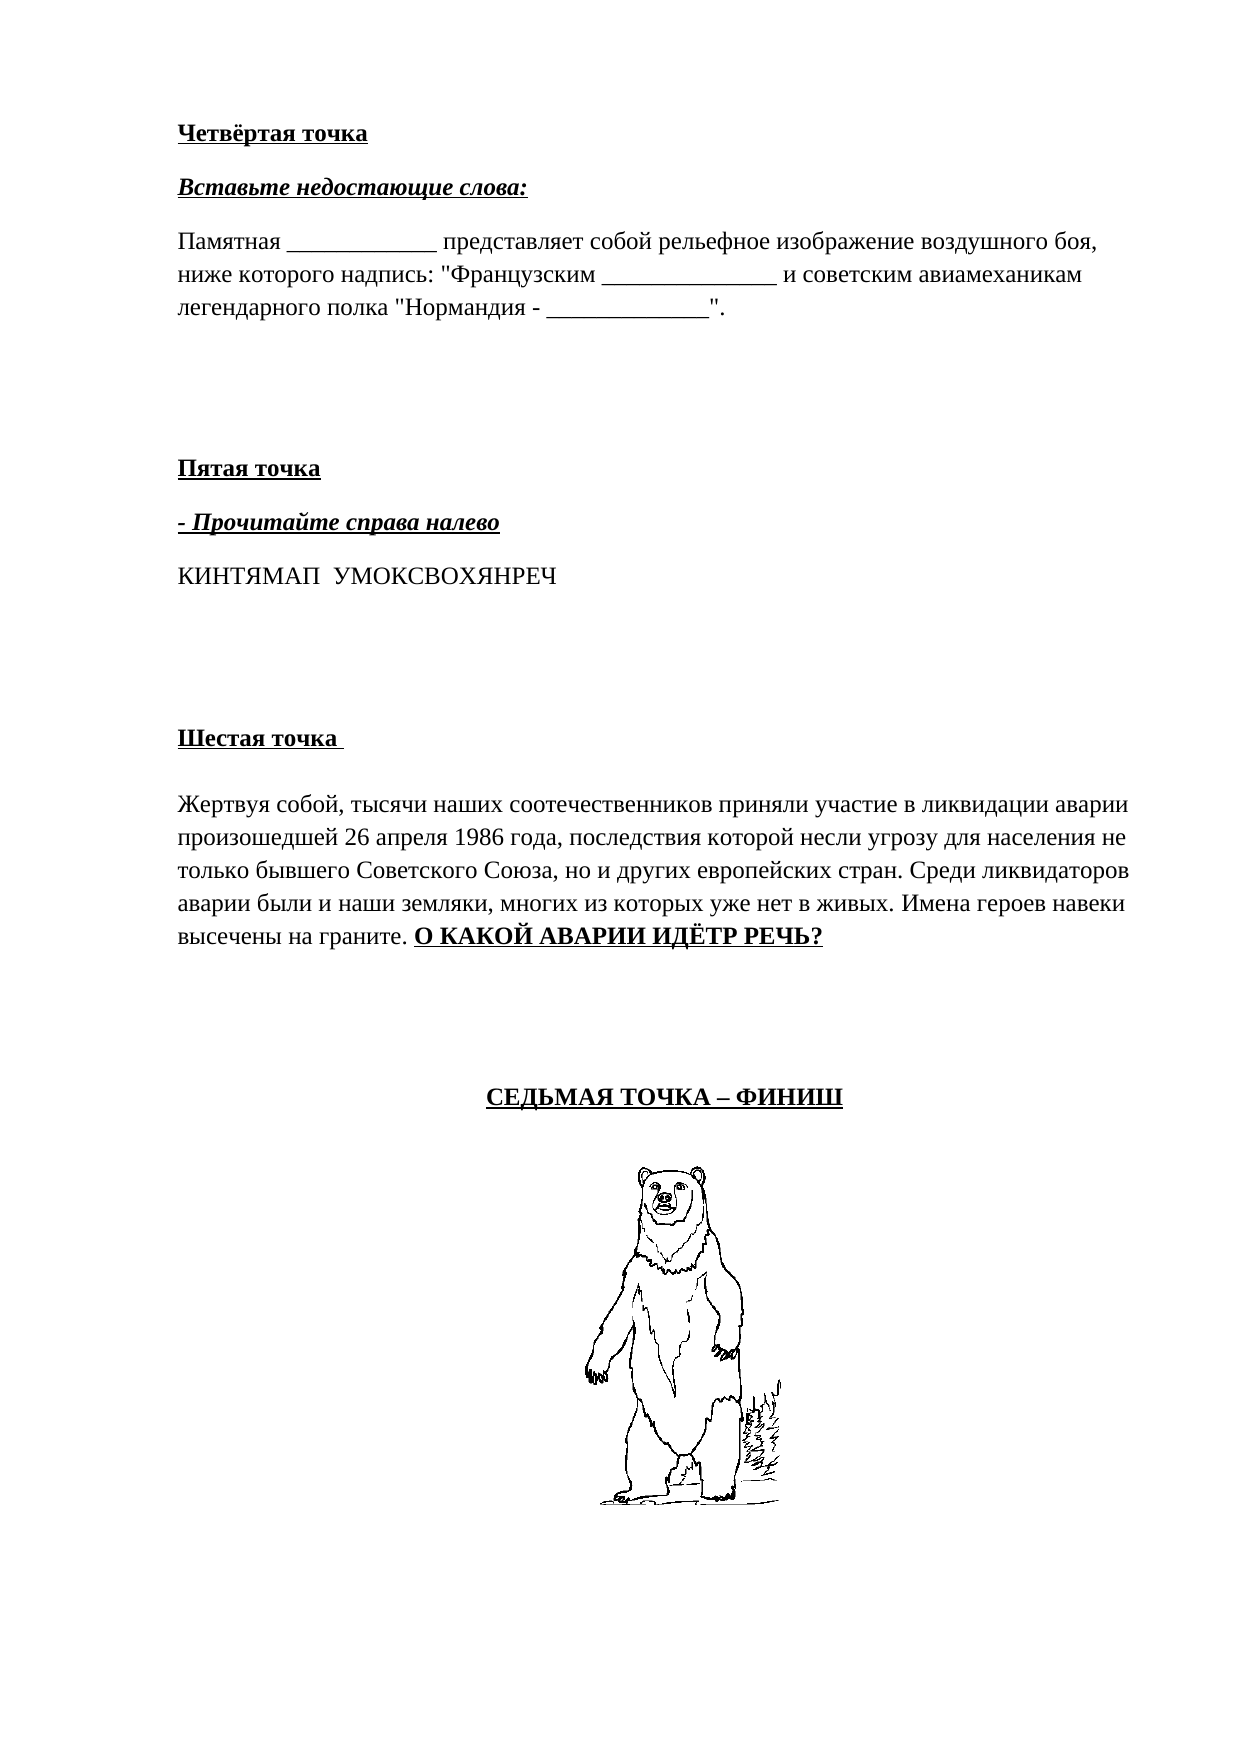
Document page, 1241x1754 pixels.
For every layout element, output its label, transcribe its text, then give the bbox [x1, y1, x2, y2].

text Вставьте недостающие слова: [177, 172, 1152, 201]
text СЕДЬМАЯ ТОЧКА – ФИНИШ [177, 1082, 1152, 1111]
text КИНТЯМАП УМОКСВОХЯНРЕЧ [177, 561, 1152, 590]
text Пятая точка [177, 453, 1152, 482]
text Шестая точка Жертвуя собой, тысячи наших соотечественников приняли участие в ликвидации аварии произошедшей 26 апреля 1986 года, последствия которой несли угрозу для населения не только бывшего Советского Союза, но и других европейских стран. Среди ликвидаторов аварии были и наши земляки, многих из которых уже нет в живых. Имена героев навеки высечены на граните. О КАКОЙ АВАРИИ ИДЁТР РЕЧЬ? [177, 723, 1152, 949]
text - Прочитайте справа налево [177, 507, 1152, 536]
text Четвёртая точка [177, 118, 1152, 147]
text Памятная ____________ представляет собой рельефное изображение воздушного боя, ниже которого надпись: "Французским ______________ и советским авиамеханикам легендарного полка "Нормандия - _____________". [177, 226, 1152, 321]
